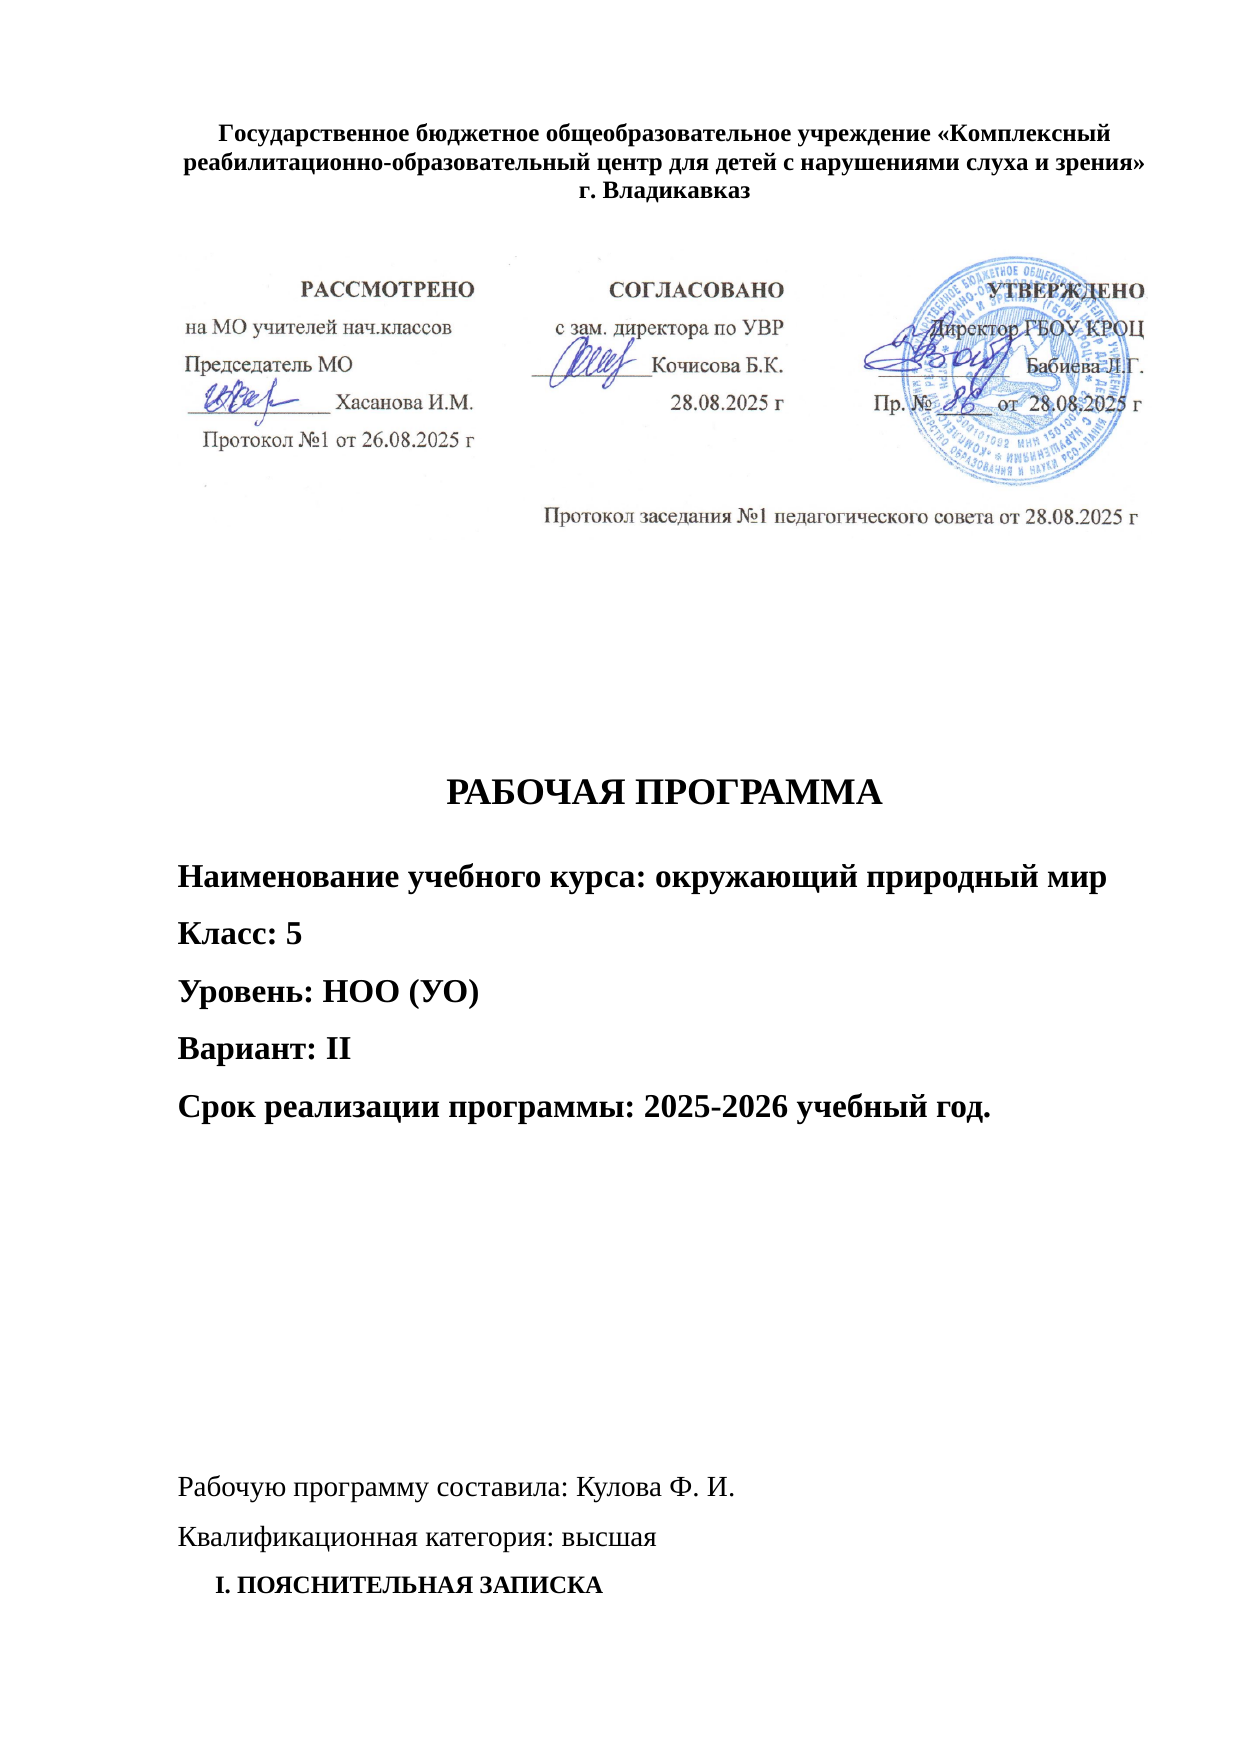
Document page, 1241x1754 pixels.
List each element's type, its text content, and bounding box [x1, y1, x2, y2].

text Государственное бюджетное общеобразовательное учреждение «Комплексный реабилитационно-образовательный центр для детей с нарушениями слуха и зрения» г. Владикавказ [177, 118, 1152, 204]
text Вариант: II [177, 1028, 1152, 1067]
text РАБОЧАЯ ПРОГРАММА [177, 770, 1152, 813]
text I. ПОЯСНИТЕЛЬНАЯ ЗАПИСКА [215, 1570, 1152, 1599]
text Класс: 5 [177, 913, 1152, 952]
text Срок реализации программы: 2025-2026 учебный год. [177, 1086, 1152, 1124]
text Наименование учебного курса: окружающий природный мир [177, 856, 1152, 894]
text Квалификационная категория: высшая [177, 1519, 1152, 1553]
text Рабочую программу составила: Кулова Ф. И. [177, 1469, 1152, 1503]
picture [177, 249, 1152, 540]
text Уровень: НОО (УО) [177, 971, 1152, 1009]
